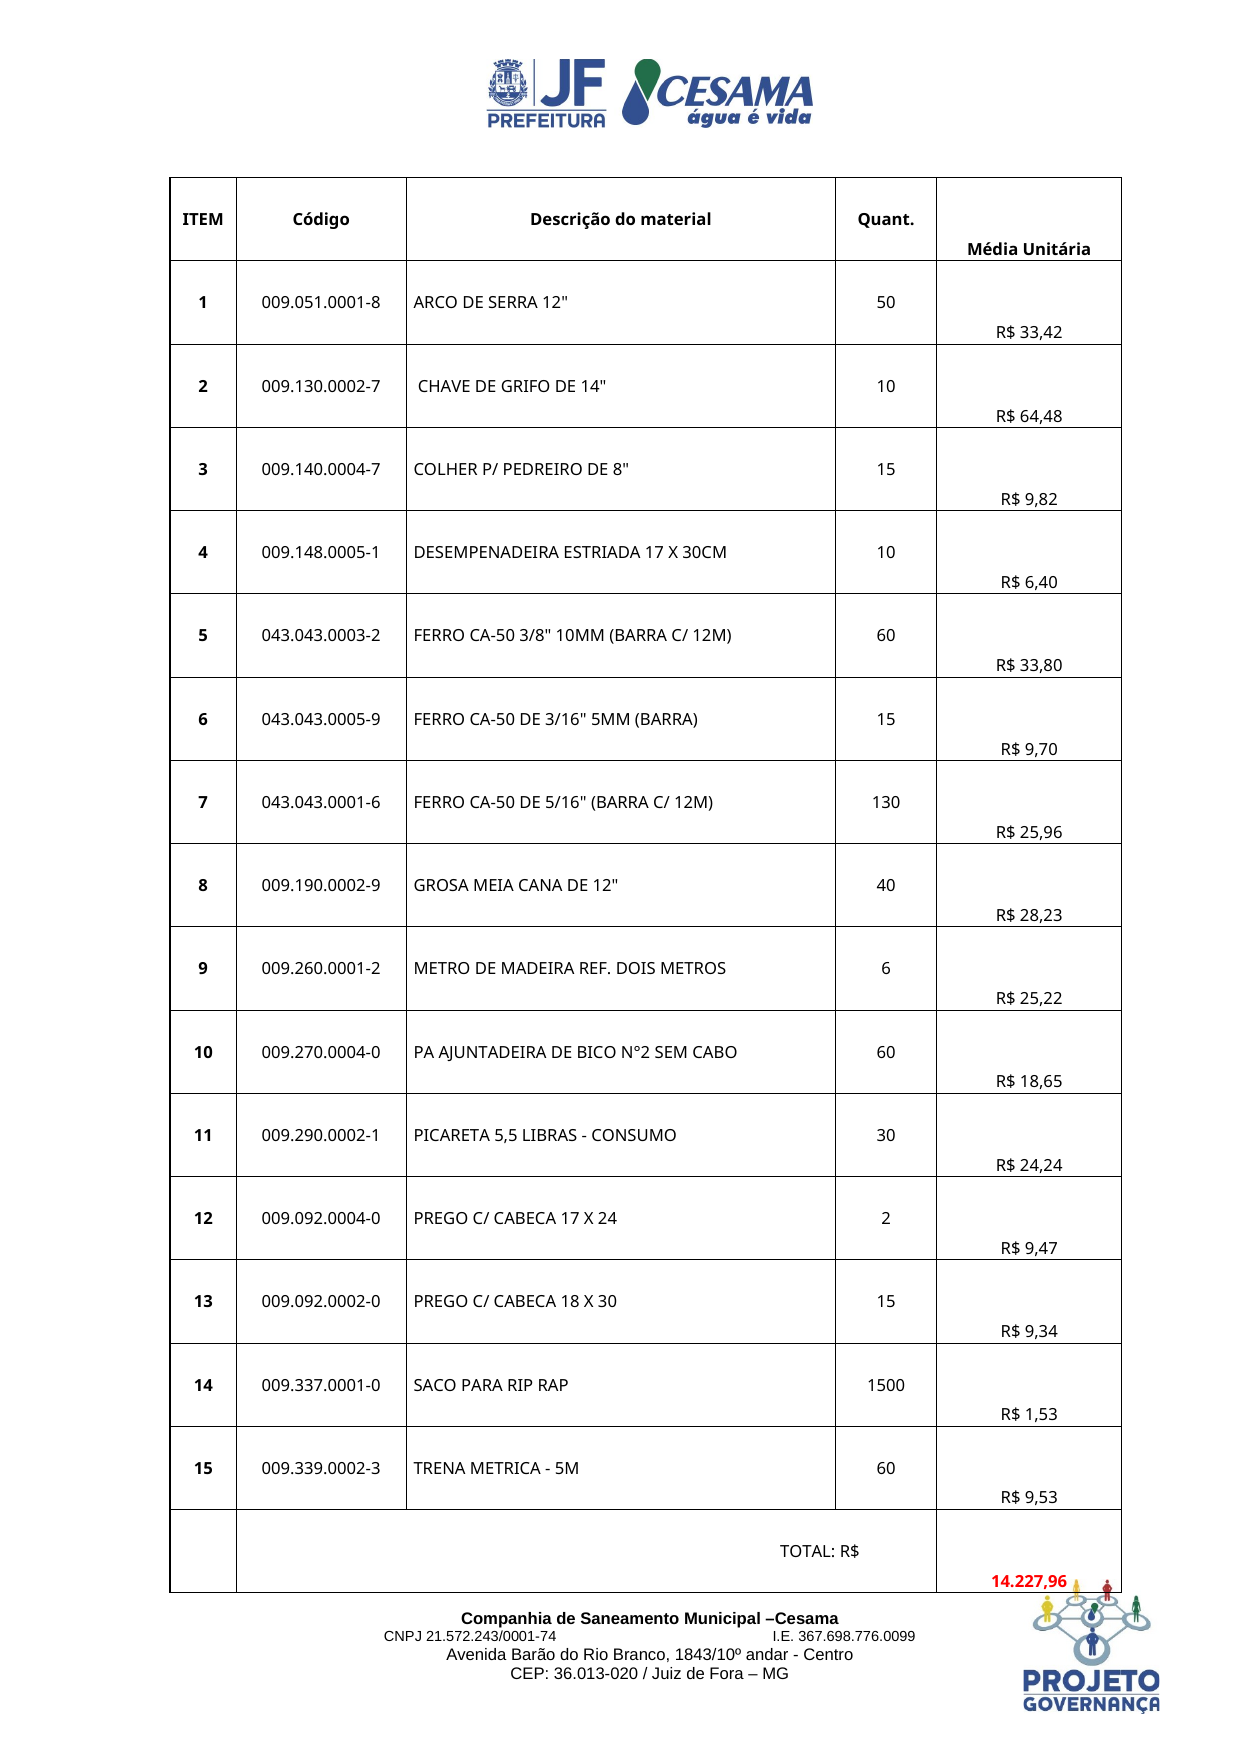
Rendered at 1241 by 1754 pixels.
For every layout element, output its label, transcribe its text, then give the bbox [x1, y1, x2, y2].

table_cell TRENA METRICA - 5M [407, 1427, 835, 1509]
table_cell [171, 1510, 236, 1592]
table_cell METRO DE MADEIRA REF. DOIS METROS [407, 927, 835, 1009]
table_cell 009.270.0004-0 [237, 1011, 406, 1093]
table_cell R$ 9,70 [937, 678, 1121, 760]
table_cell GROSA MEIA CANA DE 12" [407, 844, 835, 926]
table_header Quant. [836, 178, 936, 260]
table_cell R$ 18,65 [937, 1011, 1121, 1093]
table_cell PICARETA 5,5 LIBRAS - CONSUMO [407, 1094, 835, 1176]
table_cell 4 [171, 511, 236, 593]
table_cell 2 [836, 1177, 936, 1259]
table_cell 60 [836, 1011, 936, 1093]
table_cell FERRO CA-50 DE 5/16" (BARRA C/ 12M) [407, 761, 835, 843]
table_cell R$ 25,96 [937, 761, 1121, 843]
table_cell 8 [171, 844, 236, 926]
table_cell PA AJUNTADEIRA DE BICO N°2 SEM CABO [407, 1011, 835, 1093]
table_cell 60 [836, 594, 936, 677]
table_cell 009.140.0004-7 [237, 428, 406, 510]
table_cell R$ 6,40 [937, 511, 1121, 593]
table_cell 043.043.0003-2 [237, 594, 406, 677]
table_cell 14.227,96 [937, 1510, 1121, 1592]
table_cell 15 [836, 1260, 936, 1342]
table_cell SACO PARA RIP RAP [407, 1344, 835, 1426]
table_cell 009.130.0002-7 [237, 345, 406, 427]
table_cell R$ 9,47 [937, 1177, 1121, 1259]
table_cell 30 [836, 1094, 936, 1176]
table_cell 1500 [836, 1344, 936, 1426]
picture [1023, 1579, 1160, 1714]
table_cell 009.148.0005-1 [237, 511, 406, 593]
table_cell R$ 33,42 [937, 261, 1121, 344]
table_cell 60 [836, 1427, 936, 1509]
table_cell 009.260.0001-2 [237, 927, 406, 1009]
table_cell R$ 64,48 [937, 345, 1121, 427]
table_cell 12 [171, 1177, 236, 1259]
table_header ITEM [171, 178, 236, 260]
table_cell R$ 9,82 [937, 428, 1121, 510]
table_cell 043.043.0005-9 [237, 678, 406, 760]
table_header Código [237, 178, 406, 260]
table_cell 50 [836, 261, 936, 344]
table_cell ARCO DE SERRA 12" [407, 261, 835, 344]
table_cell 3 [171, 428, 236, 510]
table_cell 009.092.0002-0 [237, 1260, 406, 1342]
table_header Descrição do material [407, 178, 835, 260]
table_cell R$ 24,24 [937, 1094, 1121, 1176]
table_cell 009.290.0002-1 [237, 1094, 406, 1176]
table_cell FERRO CA-50 DE 3/16" 5MM (BARRA) [407, 678, 835, 760]
table_cell 130 [836, 761, 936, 843]
table_cell 6 [171, 678, 236, 760]
table_cell 009.092.0004-0 [237, 1177, 406, 1259]
table_cell DESEMPENADEIRA ESTRIADA 17 X 30CM [407, 511, 835, 593]
table_cell R$ 1,53 [937, 1344, 1121, 1426]
table_cell 13 [171, 1260, 236, 1342]
table_cell 009.190.0002-9 [237, 844, 406, 926]
table_cell R$ 25,22 [937, 927, 1121, 1009]
table_cell R$ 33,80 [937, 594, 1121, 677]
table_cell PREGO C/ CABECA 18 X 30 [407, 1260, 835, 1342]
table_cell FERRO CA-50 3/8" 10MM (BARRA C/ 12M) [407, 594, 835, 677]
table_cell 10 [836, 345, 936, 427]
table_cell 6 [836, 927, 936, 1009]
table_cell CHAVE DE GRIFO DE 14" [407, 345, 835, 427]
table_header Média Unitária [937, 178, 1121, 260]
table_cell 9 [171, 927, 236, 1009]
table_cell 009.339.0002-3 [237, 1427, 406, 1509]
table_cell 10 [836, 511, 936, 593]
table_cell 009.051.0001-8 [237, 261, 406, 344]
table_cell 10 [171, 1011, 236, 1093]
table_cell TOTAL: R$ [237, 1510, 936, 1592]
table_cell 009.337.0001-0 [237, 1344, 406, 1426]
table_cell 14 [171, 1344, 236, 1426]
table_cell COLHER P/ PEDREIRO DE 8" [407, 428, 835, 510]
table_cell PREGO C/ CABECA 17 X 24 [407, 1177, 835, 1259]
table_cell 2 [171, 345, 236, 427]
table_cell 7 [171, 761, 236, 843]
table_cell 5 [171, 594, 236, 677]
table_cell 11 [171, 1094, 236, 1176]
table_cell 043.043.0001-6 [237, 761, 406, 843]
table_cell R$ 9,53 [937, 1427, 1121, 1509]
table_cell 15 [836, 678, 936, 760]
table_cell 15 [171, 1427, 236, 1509]
table_cell 40 [836, 844, 936, 926]
picture [486, 59, 813, 128]
table_cell 1 [171, 261, 236, 344]
table_cell R$ 28,23 [937, 844, 1121, 926]
table_cell 15 [836, 428, 936, 510]
table_cell R$ 9,34 [937, 1260, 1121, 1342]
